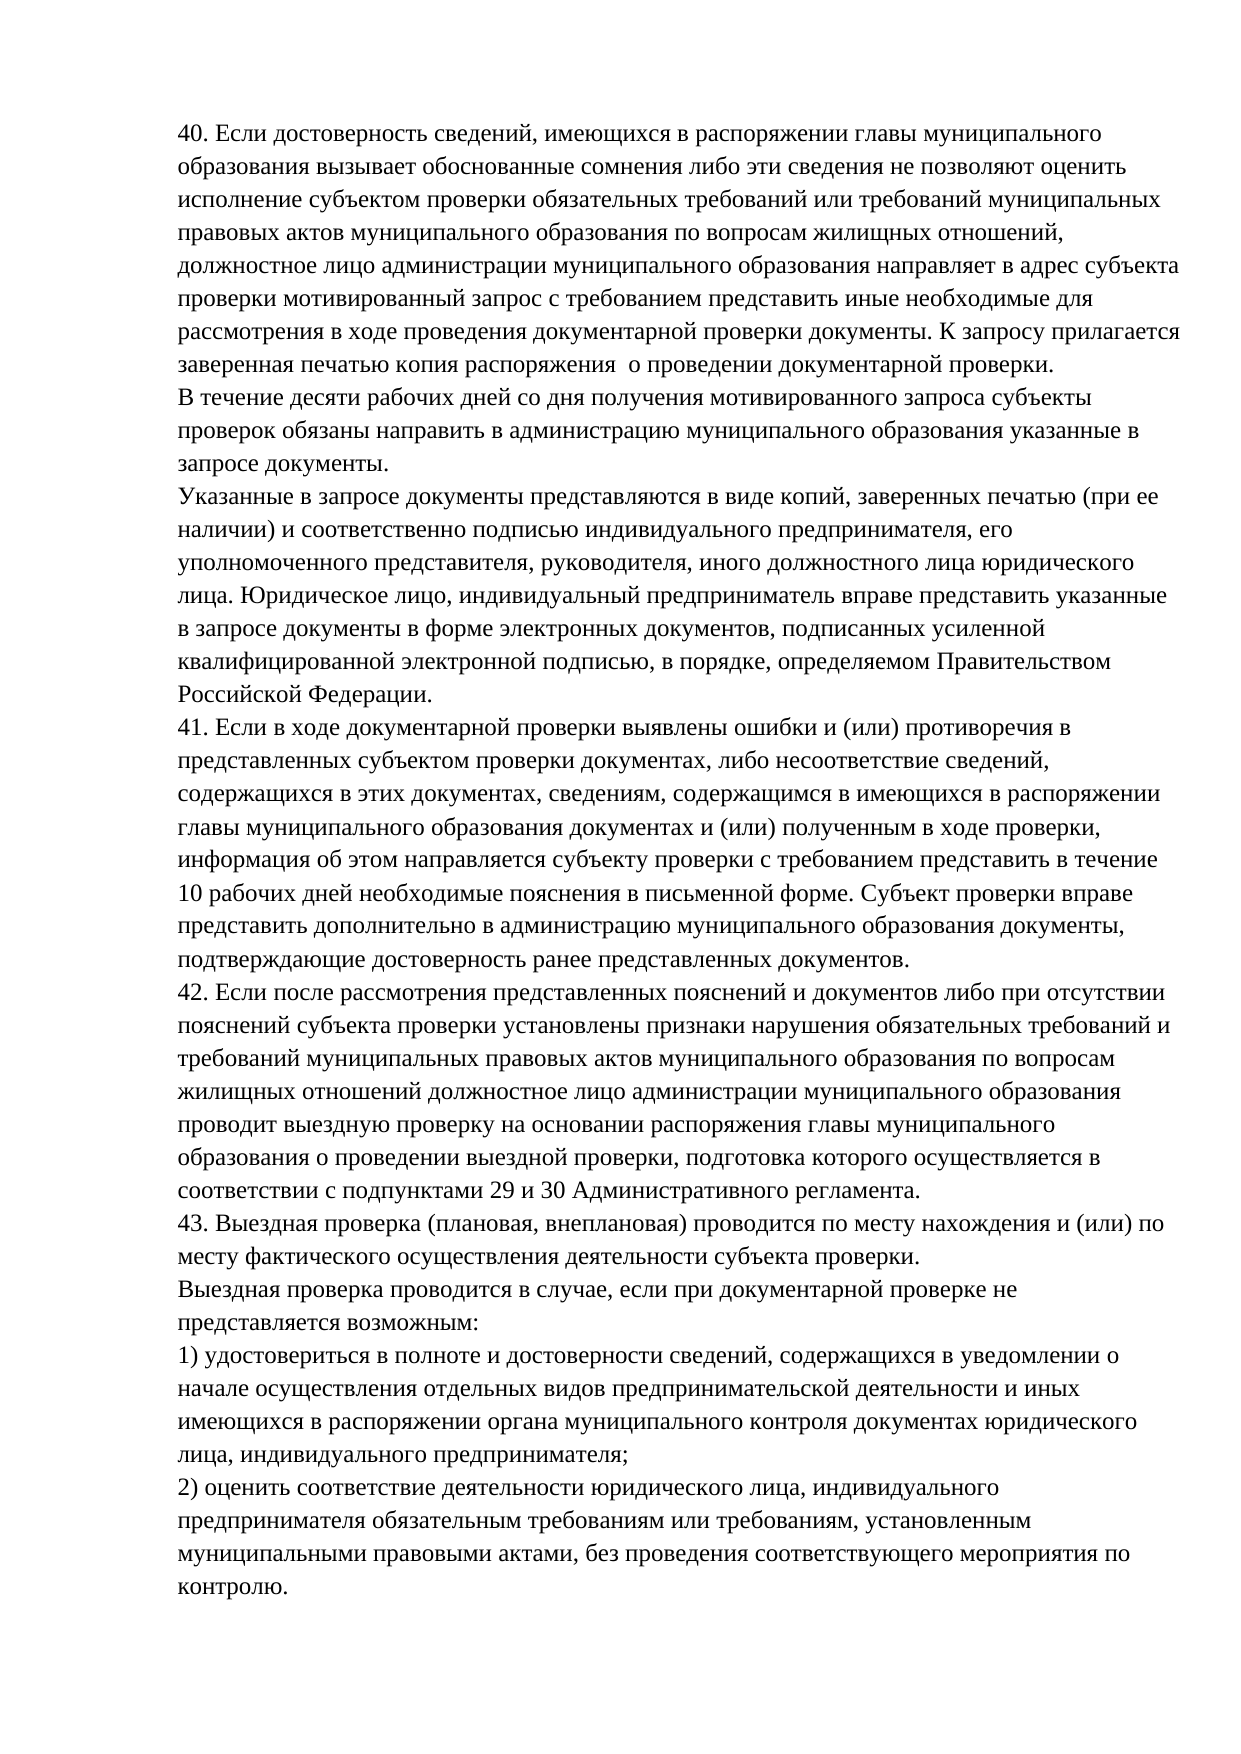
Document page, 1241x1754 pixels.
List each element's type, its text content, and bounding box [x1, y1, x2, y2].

text 40. Если достоверность сведений, имеющихся в распоряжении главы муниципального образования вызывает обоснованные сомнения либо эти сведения не позволяют оценить исполнение субъектом проверки обязательных требований или требований муниципальных правовых актов муниципального образования по вопросам жилищных отношений, должностное лицо администрации муниципального образования направляет в адрес субъекта проверки мотивированный запрос с требованием представить иные необходимые для рассмотрения в ходе проведения документарной проверки документы. К запросу прилагается заверенная печатью копия распоряжения о проведении документарной проверки. [177, 118, 1181, 378]
text Выездная проверка проводится в случае, если при документарной проверке не представляется возможным: [177, 1274, 1181, 1336]
text 1) удостовериться в полноте и достоверности сведений, содержащихся в уведомлении о начале осуществления отдельных видов предпринимательской деятельности и иных имеющихся в распоряжении органа муниципального контроля документах юридического лица, индивидуального предпринимателя; [177, 1340, 1181, 1468]
text Указанные в запросе документы представляются в виде копий, заверенных печатью (при ее наличии) и соответственно подписью индивидуального предпринимателя, его уполномоченного представителя, руководителя, иного должностного лица юридического лица. Юридическое лицо, индивидуальный предприниматель вправе представить указанные в запросе документы в форме электронных документов, подписанных усиленной квалифицированной электронной подписью, в порядке, определяемом Правительством Российской Федерации. [177, 481, 1181, 708]
text 2) оценить соответствие деятельности юридического лица, индивидуального предпринимателя обязательным требованиям или требованиям, установленным муниципальными правовыми актами, без проведения соответствующего мероприятия по контролю. [177, 1472, 1181, 1600]
text 41. Если в ходе документарной проверки выявлены ошибки и (или) противоречия в представленных субъектом проверки документах, либо несоответствие сведений, содержащихся в этих документах, сведениям, содержащимся в имеющихся в распоряжении главы муниципального образования документах и (или) полученным в ходе проверки, информация об этом направляется субъекту проверки с требованием представить в течение 10 рабочих дней необходимые пояснения в письменной форме. Субъект проверки вправе представить дополнительно в администрацию муниципального образования документы, подтверждающие достоверность ранее представленных документов. [177, 712, 1181, 972]
text 43. Выездная проверка (плановая, внеплановая) проводится по месту нахождения и (или) по месту фактического осуществления деятельности субъекта проверки. [177, 1208, 1181, 1269]
text 42. Если после рассмотрения представленных пояснений и документов либо при отсутствии пояснений субъекта проверки установлены признаки нарушения обязательных требований и требований муниципальных правовых актов муниципального образования по вопросам жилищных отношений должностное лицо администрации муниципального образования проводит выездную проверку на основании распоряжения главы муниципального образования о проведении выездной проверки, подготовка которого осуществляется в соответствии с подпунктами 29 и 30 Административного регламента. [177, 977, 1181, 1203]
text В течение десяти рабочих дней со дня получения мотивированного запроса субъекты проверок обязаны направить в администрацию муниципального образования указанные в запросе документы. [177, 382, 1181, 477]
